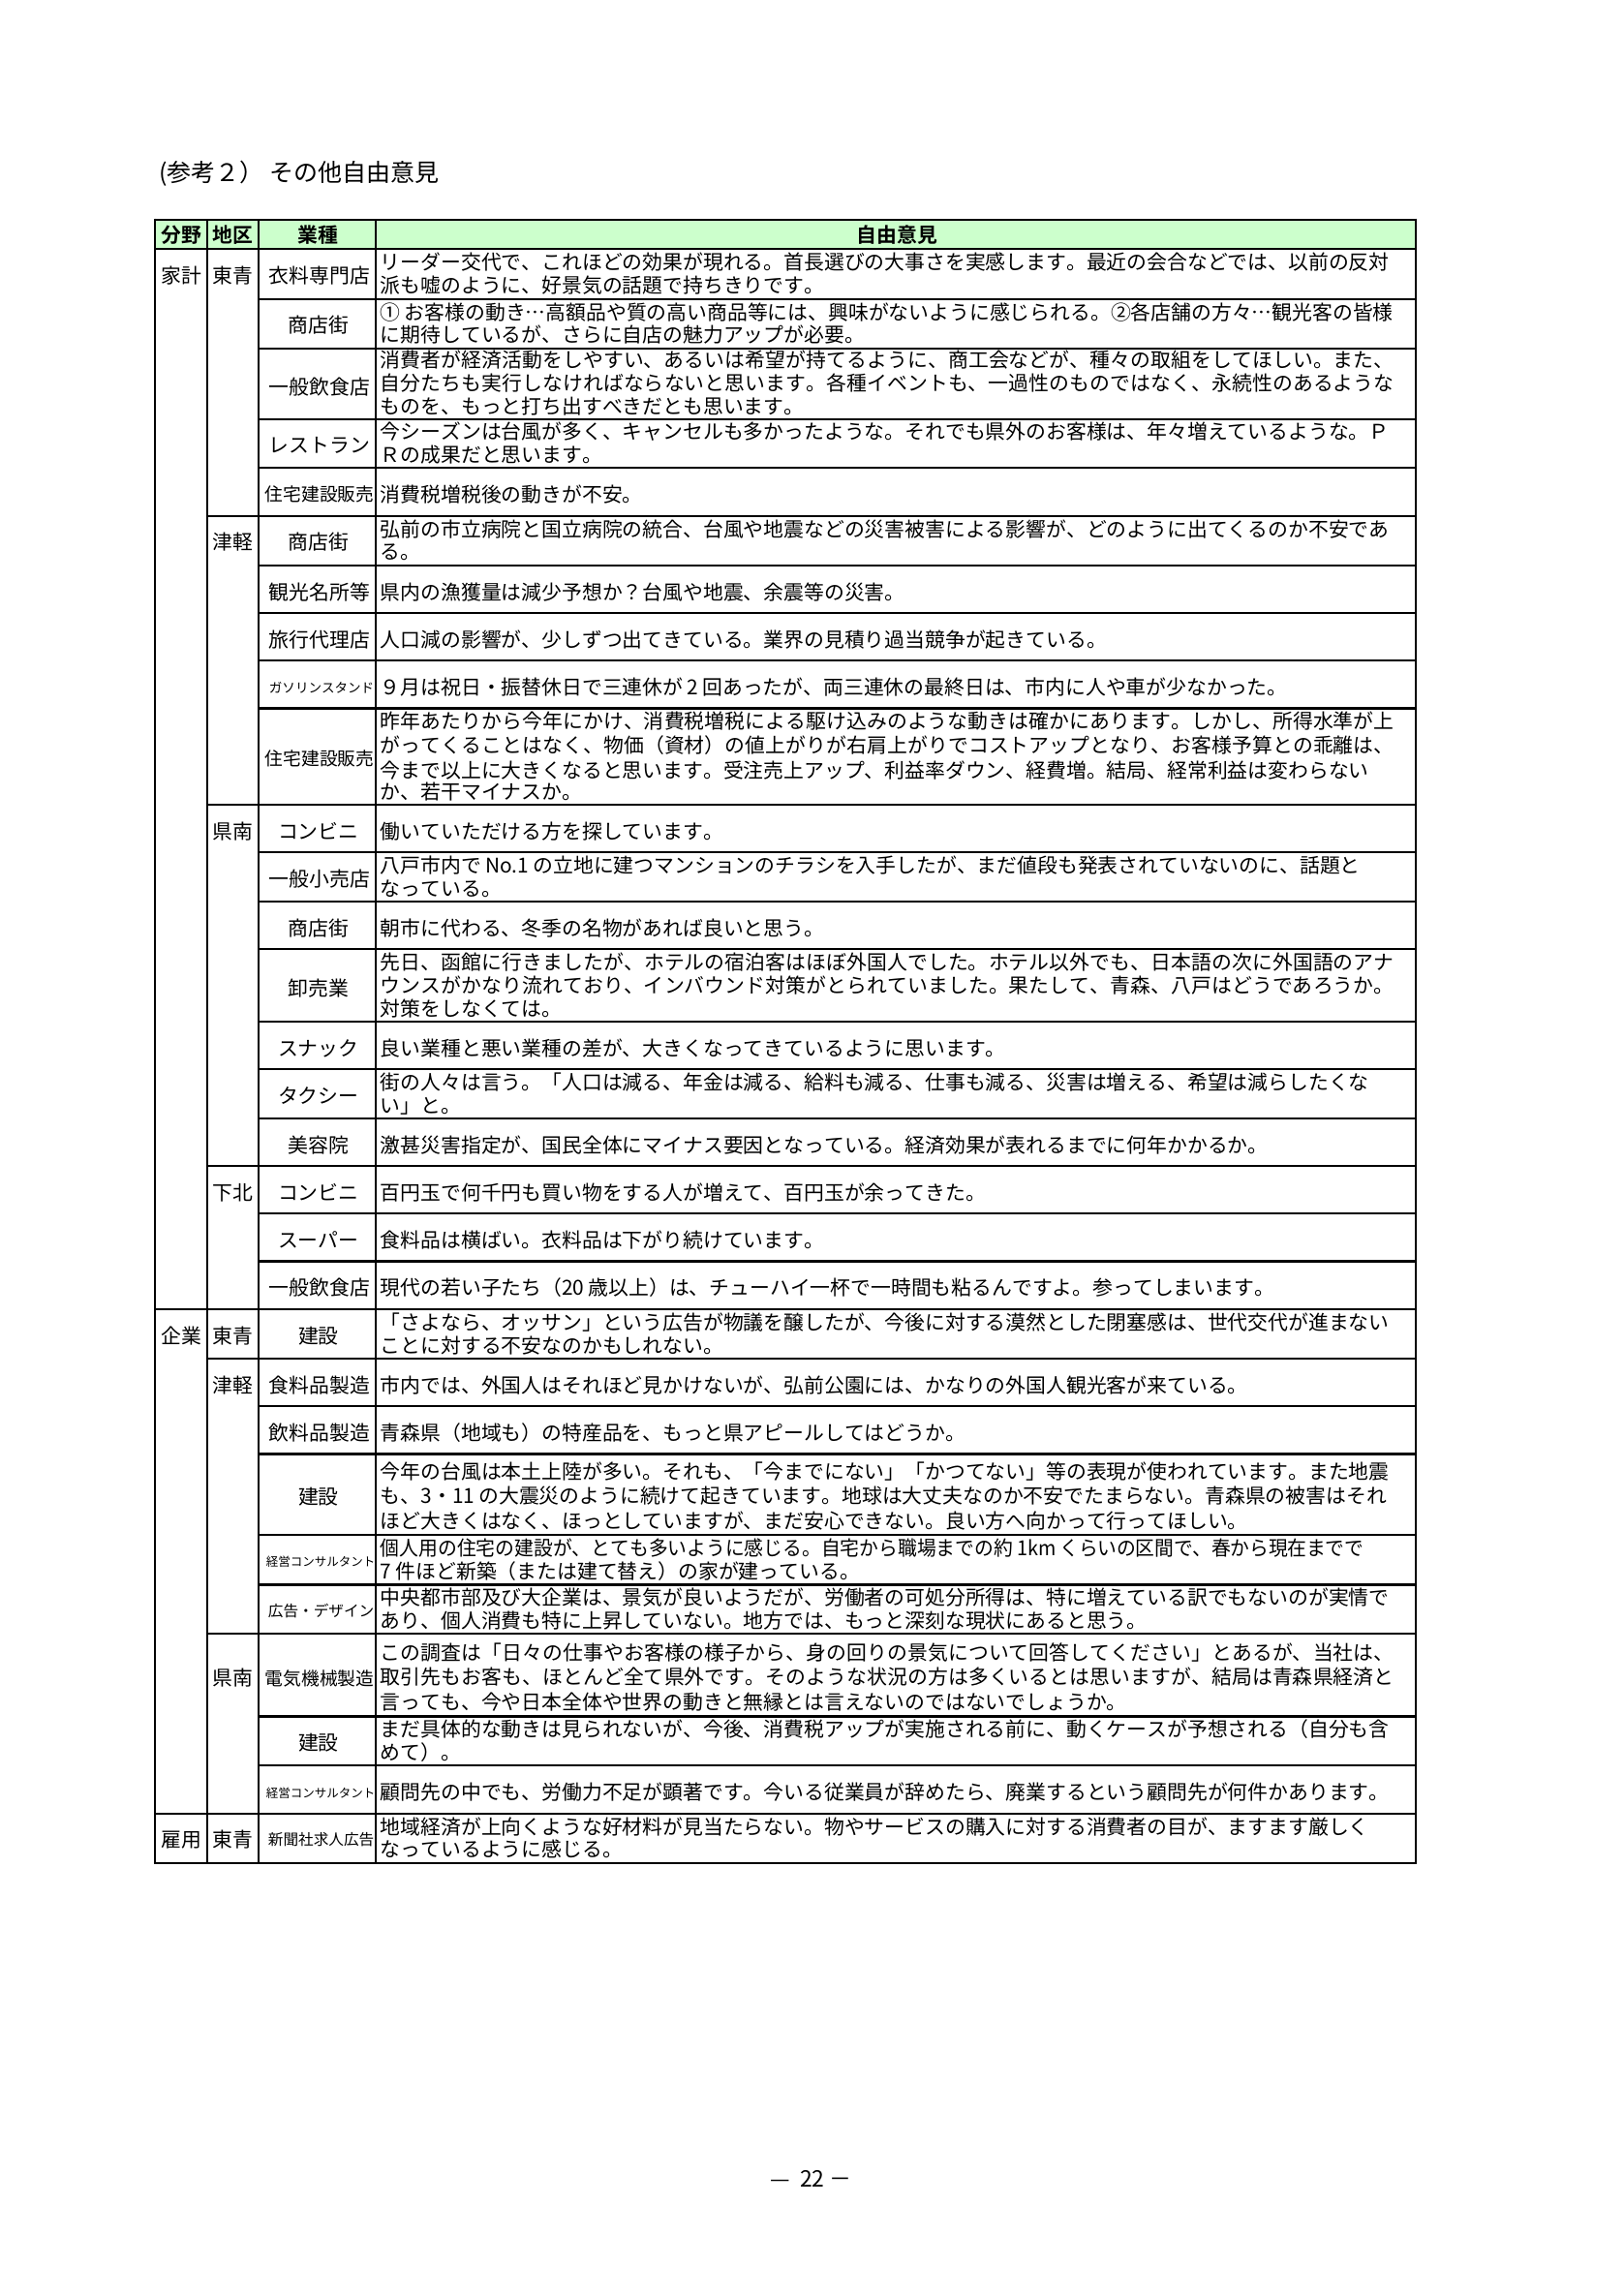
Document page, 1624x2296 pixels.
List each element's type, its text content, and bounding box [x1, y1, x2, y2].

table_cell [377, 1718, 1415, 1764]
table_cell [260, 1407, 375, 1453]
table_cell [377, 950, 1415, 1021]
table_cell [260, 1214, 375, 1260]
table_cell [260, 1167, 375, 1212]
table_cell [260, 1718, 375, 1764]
subtitle — 22 － [765, 2161, 857, 2193]
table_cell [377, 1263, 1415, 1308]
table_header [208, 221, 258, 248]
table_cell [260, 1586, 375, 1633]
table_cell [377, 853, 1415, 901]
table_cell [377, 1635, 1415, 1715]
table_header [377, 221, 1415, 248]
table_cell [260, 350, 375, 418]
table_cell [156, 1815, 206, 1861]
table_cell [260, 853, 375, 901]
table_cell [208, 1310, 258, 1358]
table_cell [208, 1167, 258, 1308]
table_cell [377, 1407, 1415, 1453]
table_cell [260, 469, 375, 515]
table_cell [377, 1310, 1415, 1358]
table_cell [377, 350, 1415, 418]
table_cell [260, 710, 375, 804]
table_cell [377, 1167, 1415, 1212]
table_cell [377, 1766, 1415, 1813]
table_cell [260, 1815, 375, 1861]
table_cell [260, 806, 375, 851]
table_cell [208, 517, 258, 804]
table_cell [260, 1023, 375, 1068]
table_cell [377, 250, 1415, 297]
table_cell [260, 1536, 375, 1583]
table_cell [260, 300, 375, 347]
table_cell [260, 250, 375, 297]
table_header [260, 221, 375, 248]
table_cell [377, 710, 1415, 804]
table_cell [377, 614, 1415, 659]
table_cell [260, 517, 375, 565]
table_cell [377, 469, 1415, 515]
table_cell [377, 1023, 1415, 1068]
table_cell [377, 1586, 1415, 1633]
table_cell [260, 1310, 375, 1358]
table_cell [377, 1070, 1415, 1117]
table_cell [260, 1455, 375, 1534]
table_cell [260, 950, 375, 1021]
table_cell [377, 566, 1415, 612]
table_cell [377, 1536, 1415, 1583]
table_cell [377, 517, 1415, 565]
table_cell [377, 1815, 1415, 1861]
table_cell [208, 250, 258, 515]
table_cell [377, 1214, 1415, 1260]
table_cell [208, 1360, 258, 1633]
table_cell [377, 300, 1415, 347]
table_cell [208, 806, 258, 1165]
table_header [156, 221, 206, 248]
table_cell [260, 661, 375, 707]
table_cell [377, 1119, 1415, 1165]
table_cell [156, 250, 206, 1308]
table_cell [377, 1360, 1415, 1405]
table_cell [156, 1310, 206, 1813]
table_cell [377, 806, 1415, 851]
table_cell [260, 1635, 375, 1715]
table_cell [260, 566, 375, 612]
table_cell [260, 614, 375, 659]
subtitle (参考２） その他自由意見 [159, 153, 1429, 188]
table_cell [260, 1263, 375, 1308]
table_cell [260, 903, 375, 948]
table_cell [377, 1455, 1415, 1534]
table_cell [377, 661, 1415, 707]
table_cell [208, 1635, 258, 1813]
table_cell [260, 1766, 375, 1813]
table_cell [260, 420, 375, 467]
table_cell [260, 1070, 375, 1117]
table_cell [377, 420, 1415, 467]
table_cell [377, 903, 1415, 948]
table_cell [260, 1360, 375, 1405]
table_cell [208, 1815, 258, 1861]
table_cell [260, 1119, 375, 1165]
